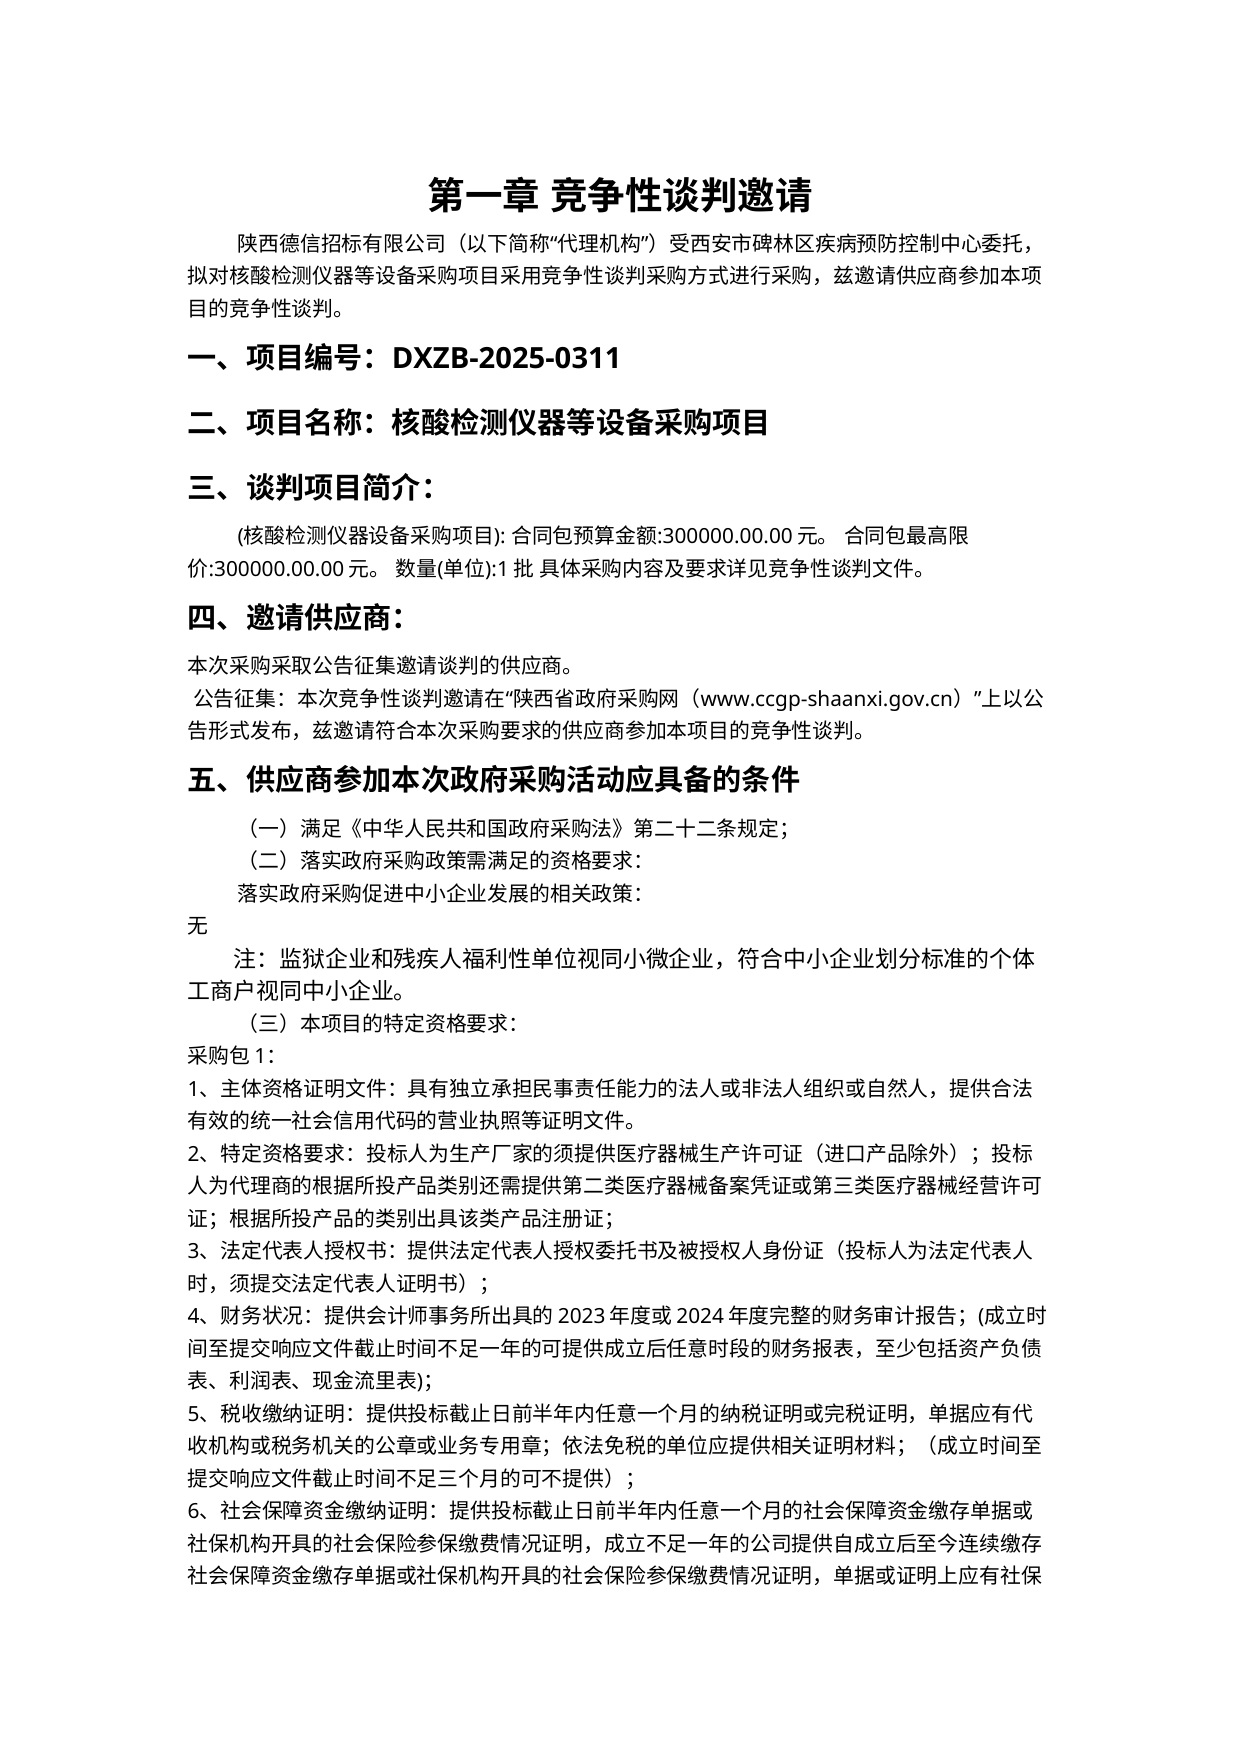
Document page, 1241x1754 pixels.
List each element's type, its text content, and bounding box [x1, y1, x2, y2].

text 二、项目名称：核酸检测仪器等设备采购项目 [187, 389, 1053, 454]
text 3、法定代表人授权书：提供法定代表人授权委托书及被授权人身份证（投标人为法定代表人时，须提交法定代表人证明书）； [187, 1234, 1053, 1299]
text 注：监狱企业和残疾人福利性单位视同小微企业，符合中小企业划分标准的个体工商户视同中小企业。 [187, 942, 1053, 1007]
text 四、邀请供应商： [187, 584, 1053, 649]
text 第一章 竞争性谈判邀请 [187, 162, 1053, 227]
text （二）落实政府采购政策需满足的资格要求： [187, 844, 1053, 877]
text 一、项目编号：DXZB-2025-0311 [187, 324, 1053, 389]
text 五、供应商参加本次政府采购活动应具备的条件 [187, 747, 1053, 812]
text 4、财务状况：提供会计师事务所出具的2023年度或2024年度完整的财务审计报告；(成立时间至提交响应文件截止时间不足一年的可提供成立后任意时段的财务报表，至少包括资产负债表、利润表、现金流里表)； [187, 1299, 1053, 1397]
text 本次采购采取公告征集邀请谈判的供应商。 [187, 649, 1053, 682]
text (核酸检测仪器设备采购项目): 合同包预算金额:300000.00.00元。 合同包最高限价:300000.00.00元。 数量(单位):1批 具体采购内容及要求详见竞争性谈判文件。 [187, 519, 1053, 584]
text 陕西德信招标有限公司（以下简称“代理机构”）受西安市碑林区疾病预防控制中心委托，拟对核酸检测仪器等设备采购项目采用竞争性谈判采购方式进行采购，兹邀请供应商参加本项目的竞争性谈判。 [187, 227, 1053, 324]
text 采购包1： [187, 1039, 1053, 1072]
text 公告征集：本次竞争性谈判邀请在“陕西省政府采购网（www.ccgp-shaanxi.gov.cn）”上以公告形式发布，兹邀请符合本次采购要求的供应商参加本项目的竞争性谈判。 [187, 682, 1053, 747]
text 落实政府采购促进中小企业发展的相关政策： [187, 877, 1053, 909]
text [187, 1494, 1053, 1592]
text （一）满足《中华人民共和国政府采购法》第二十二条规定； [187, 812, 1053, 844]
text 1、主体资格证明文件：具有独立承担民事责任能力的法人或非法人组织或自然人，提供合法有效的统一社会信用代码的营业执照等证明文件。 [187, 1072, 1053, 1137]
text 无 [187, 909, 1053, 942]
text 三、谈判项目简介： [187, 454, 1053, 519]
text 5、税收缴纳证明：提供投标截止日前半年内任意一个月的纳税证明或完税证明，单据应有代收机构或税务机关的公章或业务专用章；依法免税的单位应提供相关证明材料；（成立时间至提交响应文件截止时间不足三个月的可不提供）； [187, 1397, 1053, 1494]
text 2、特定资格要求：投标人为生产厂家的须提供医疗器械生产许可证（进口产品除外）；投标人为代理商的根据所投产品类别还需提供第二类医疗器械备案凭证或第三类医疗器械经营许可证；根据所投产品的类别出具该类产品注册证； [187, 1137, 1053, 1234]
text （三）本项目的特定资格要求： [187, 1007, 1053, 1039]
